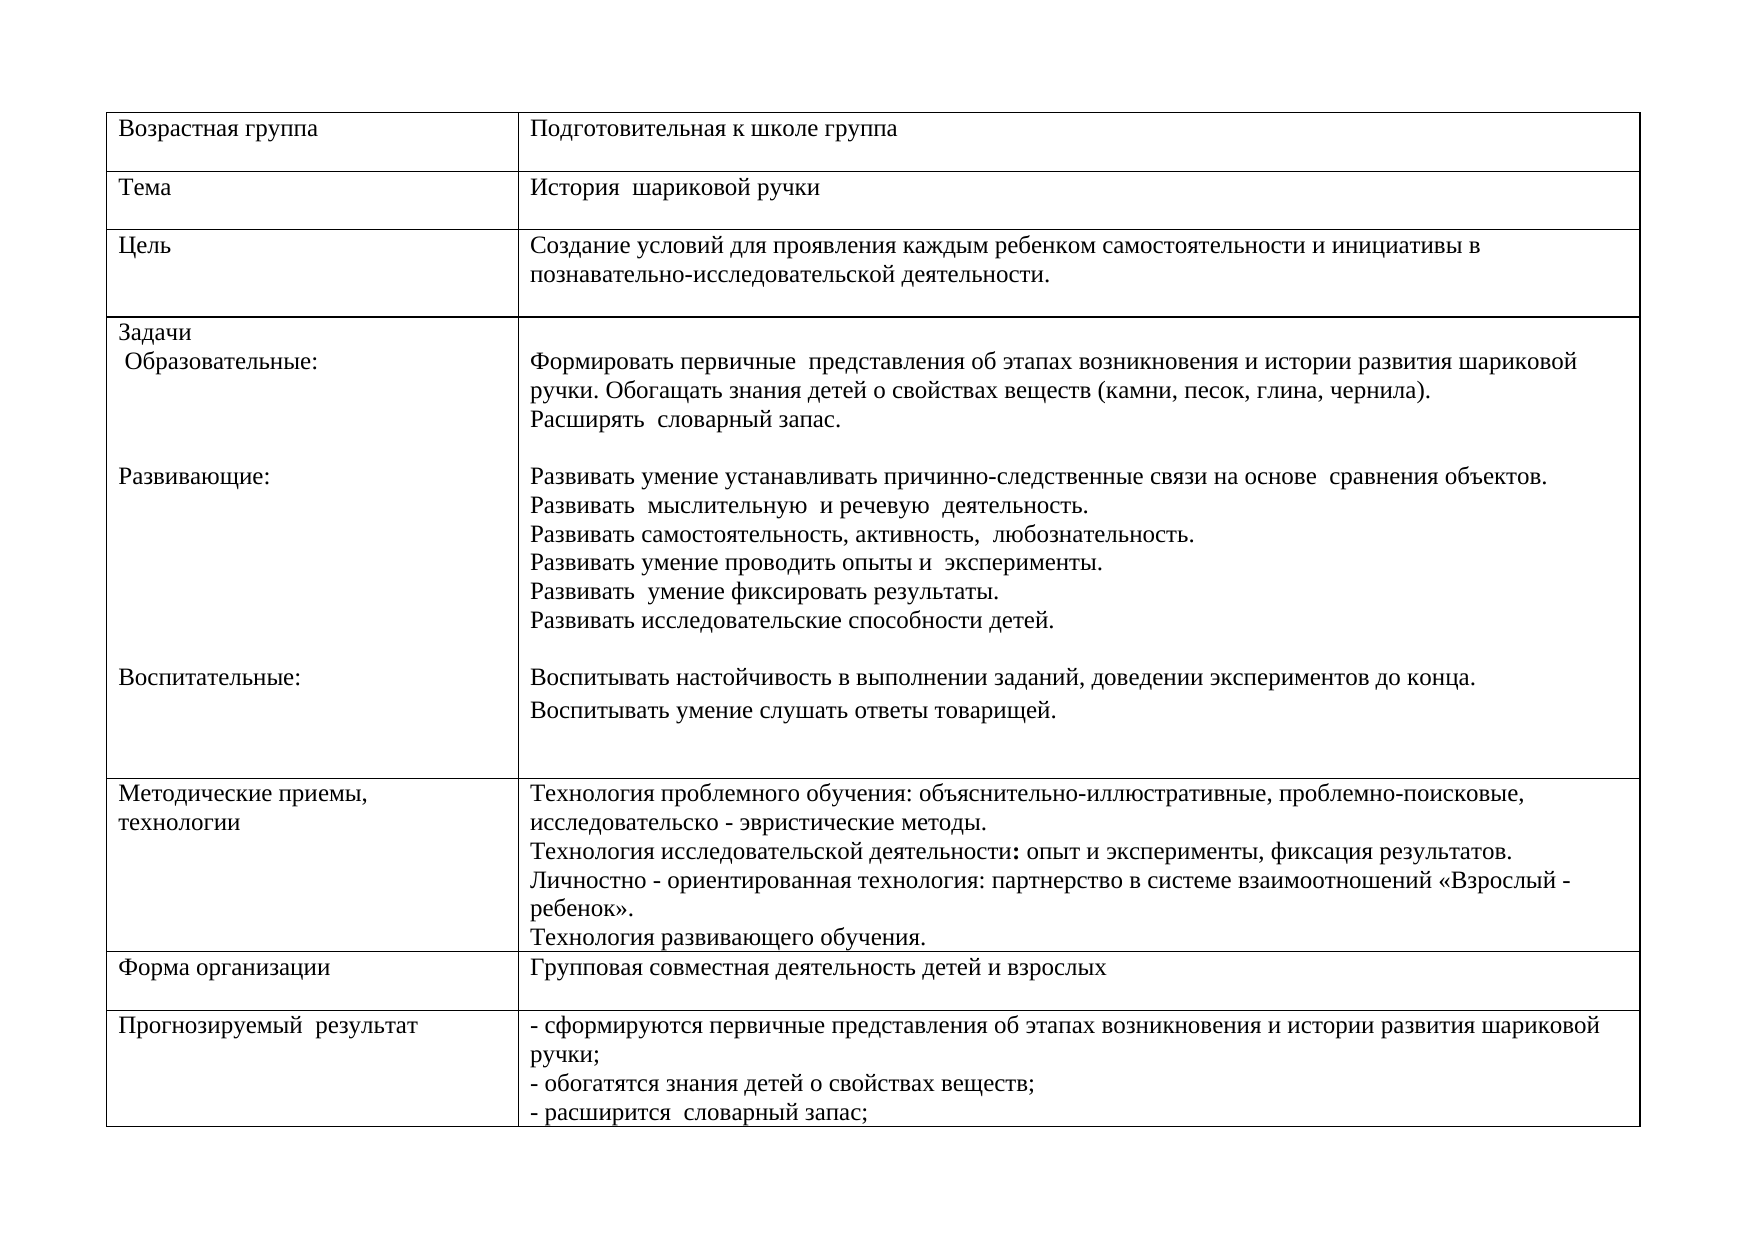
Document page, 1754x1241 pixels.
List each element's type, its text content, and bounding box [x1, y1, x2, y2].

table_cell Технология проблемного обучения: объяснительно-иллюстративные, проблемно-поисковые, исследовательско - эвристические методы. Технология исследовательской деятельности: опыт и эксперименты, фиксация результатов. Личностно - ориентированная технология: партнерство в системе взаимоотношений «Взрослый - ребенок». Технология развивающего обучения. [519, 779, 1639, 951]
table_cell Цель [107, 230, 518, 316]
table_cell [107, 1011, 518, 1126]
table_cell Тема [107, 172, 518, 229]
table_cell Создание условий для проявления каждым ребенком самостоятельности и инициативы в познавательно-исследовательской деятельности. [519, 230, 1639, 316]
table_cell Форма организации [107, 952, 518, 1009]
table_header Возрастная группа [107, 113, 518, 171]
table_cell Задачи Образовательные: Развивающие: Воспитательные: [107, 318, 518, 777]
table_cell История шариковой ручки [519, 172, 1639, 229]
table_cell Формировать первичные представления об этапах возникновения и истории развития шариковой ручки. Обогащать знания детей о свойствах веществ (камни, песок, глина, чернила). Расширять словарный запас. Развивать умение устанавливать причинно-следственные связи на основе сравнения объектов. Развивать мыслительную и речевую деятельность. Развивать самостоятельность, активность, любознательность. Развивать умение проводить опыты и эксперименты. Развивать умение фиксировать результаты. Развивать исследовательские способности детей. Воспитывать настойчивость в выполнении заданий, доведении экспериментов до конца. Воспитывать умение слушать ответы товарищей. [519, 318, 1639, 777]
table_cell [519, 1011, 1639, 1126]
table_cell Методические приемы, технологии [107, 779, 518, 951]
table_cell Групповая совместная деятельность детей и взрослых [519, 952, 1639, 1009]
table_header Подготовительная к школе группа [519, 113, 1639, 171]
